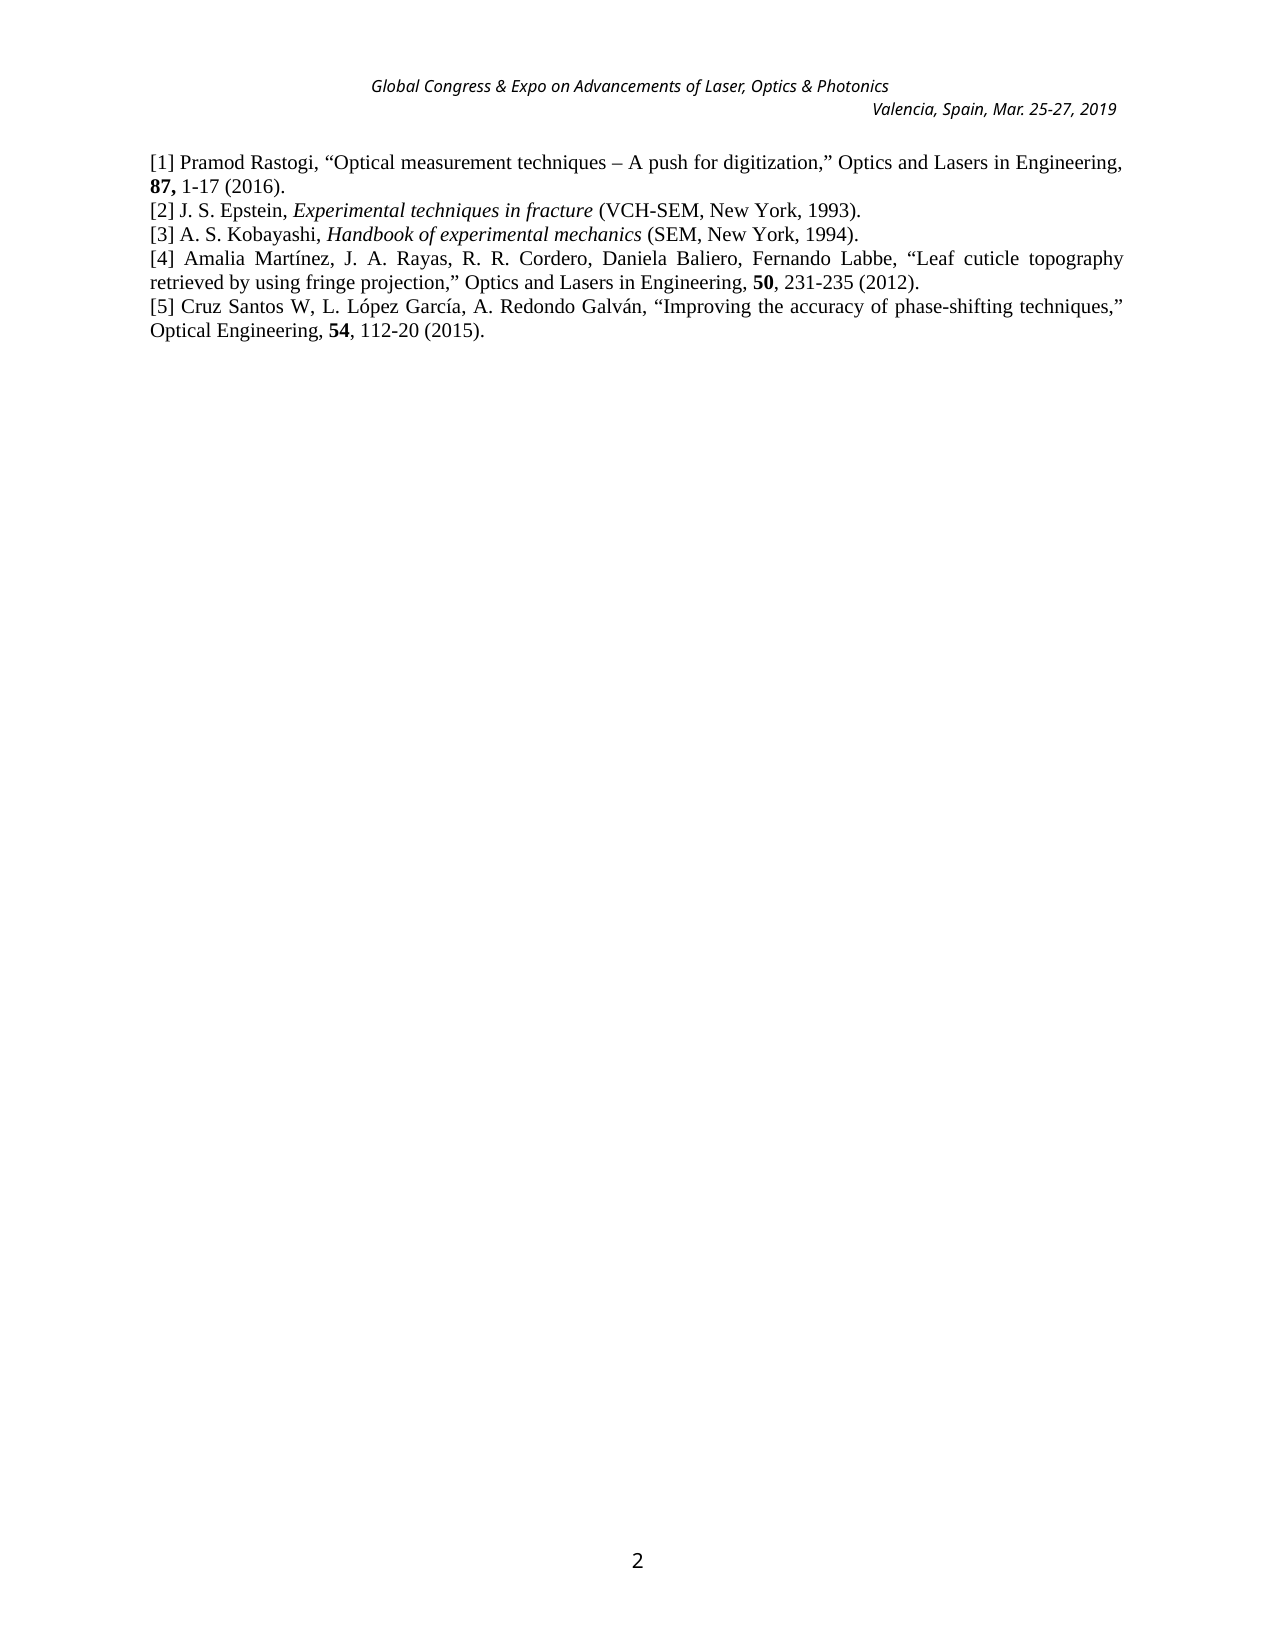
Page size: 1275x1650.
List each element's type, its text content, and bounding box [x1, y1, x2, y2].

text [5] Cruz Santos W, L. López García, A. Redondo Galván, “Improving the accuracy of phase-shifting techniques,” Optical Engineering, 54, 112-20 (2015). [150, 294, 1125, 342]
text [3] A. S. Kobayashi, Handbook of experimental mechanics (SEM, New York, 1994). [150, 222, 1125, 246]
text [2] J. S. Epstein, Experimental techniques in fracture (VCH-SEM, New York, 1993). [150, 198, 1125, 222]
text [4] Amalia Martínez, J. A. Rayas, R. R. Cordero, Daniela Baliero, Fernando Labbe, “Leaf cuticle topography retrieved by using fringe projection,” Optics and Lasers in Engineering, 50, 231-235 (2012). [150, 246, 1125, 294]
text [1] Pramod Rastogi, “Optical measurement techniques – A push for digitization,” Optics and Lasers in Engineering, 87, 1-17 (2016). [150, 150, 1125, 198]
